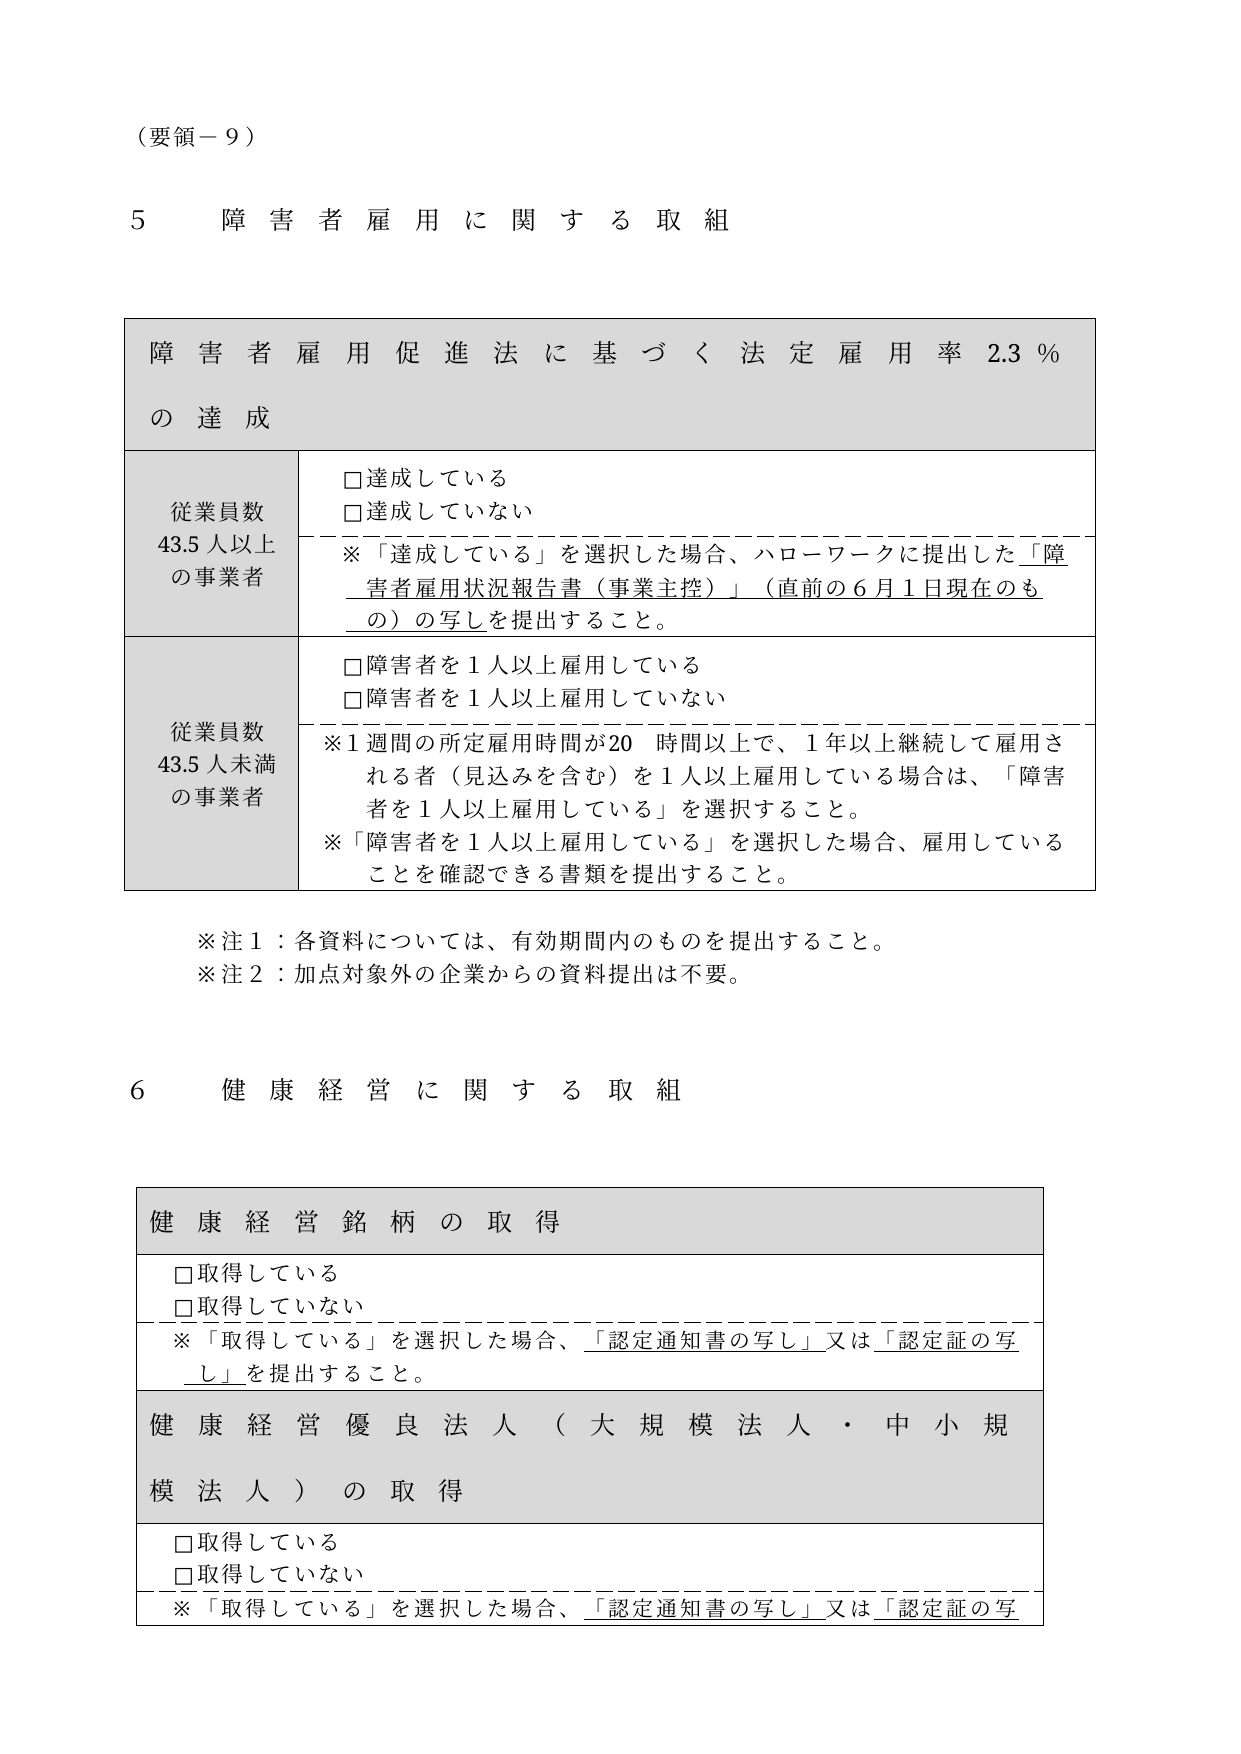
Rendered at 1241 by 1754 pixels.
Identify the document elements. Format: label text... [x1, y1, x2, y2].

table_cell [137, 1322, 1043, 1390]
table_header 障害者雇用促進法に基づく法定雇用率2.3％の達成 [125, 319, 1095, 450]
table_cell □取得している □取得していない [137, 1255, 1043, 1322]
text ５ 障害者雇用に関する取組 [125, 186, 1116, 252]
text ※注２：加点対象外の企業からの資料提出は不要。 [173, 957, 1116, 990]
table_cell ※１週間の所定雇用時間が20時間以上で、１年以上継続して雇用される者（見込みを含む）を１人以上雇用している場合は、「障害者を１人以上雇用している」を選択すること。 ※「障害者を１人以上雇用している」を選択した場合、雇用していることを確認できる書類を提出すること。 [299, 724, 1095, 890]
text （要領－９） [125, 120, 1116, 153]
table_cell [137, 1591, 1043, 1624]
table_cell 健康経営優良法人（大規模法人・中小規模法人）の取得 [137, 1391, 1043, 1523]
table_cell □障害者を１人以上雇用している □障害者を１人以上雇用していない [299, 637, 1095, 724]
table_cell □取得している □取得していない [137, 1524, 1043, 1591]
text ※注１：各資料については、有効期間内のものを提出すること。 [173, 924, 1116, 957]
table_cell □達成している □達成していない [299, 451, 1095, 536]
table_cell 従業員数 43.5人未満 の事業者 [125, 637, 298, 890]
table_cell ※「達成している」を選択した場合、ハローワークに提出した「障害者雇用状況報告書（事業主控）」（直前の６月１日現在のもの）の写しを提出すること。 [299, 536, 1095, 636]
table_header 健康経営銘柄の取得 [137, 1188, 1043, 1254]
text ６ 健康経営に関する取組 [125, 1056, 1116, 1121]
table_cell 従業員数 43.5人以上 の事業者 [125, 451, 298, 636]
